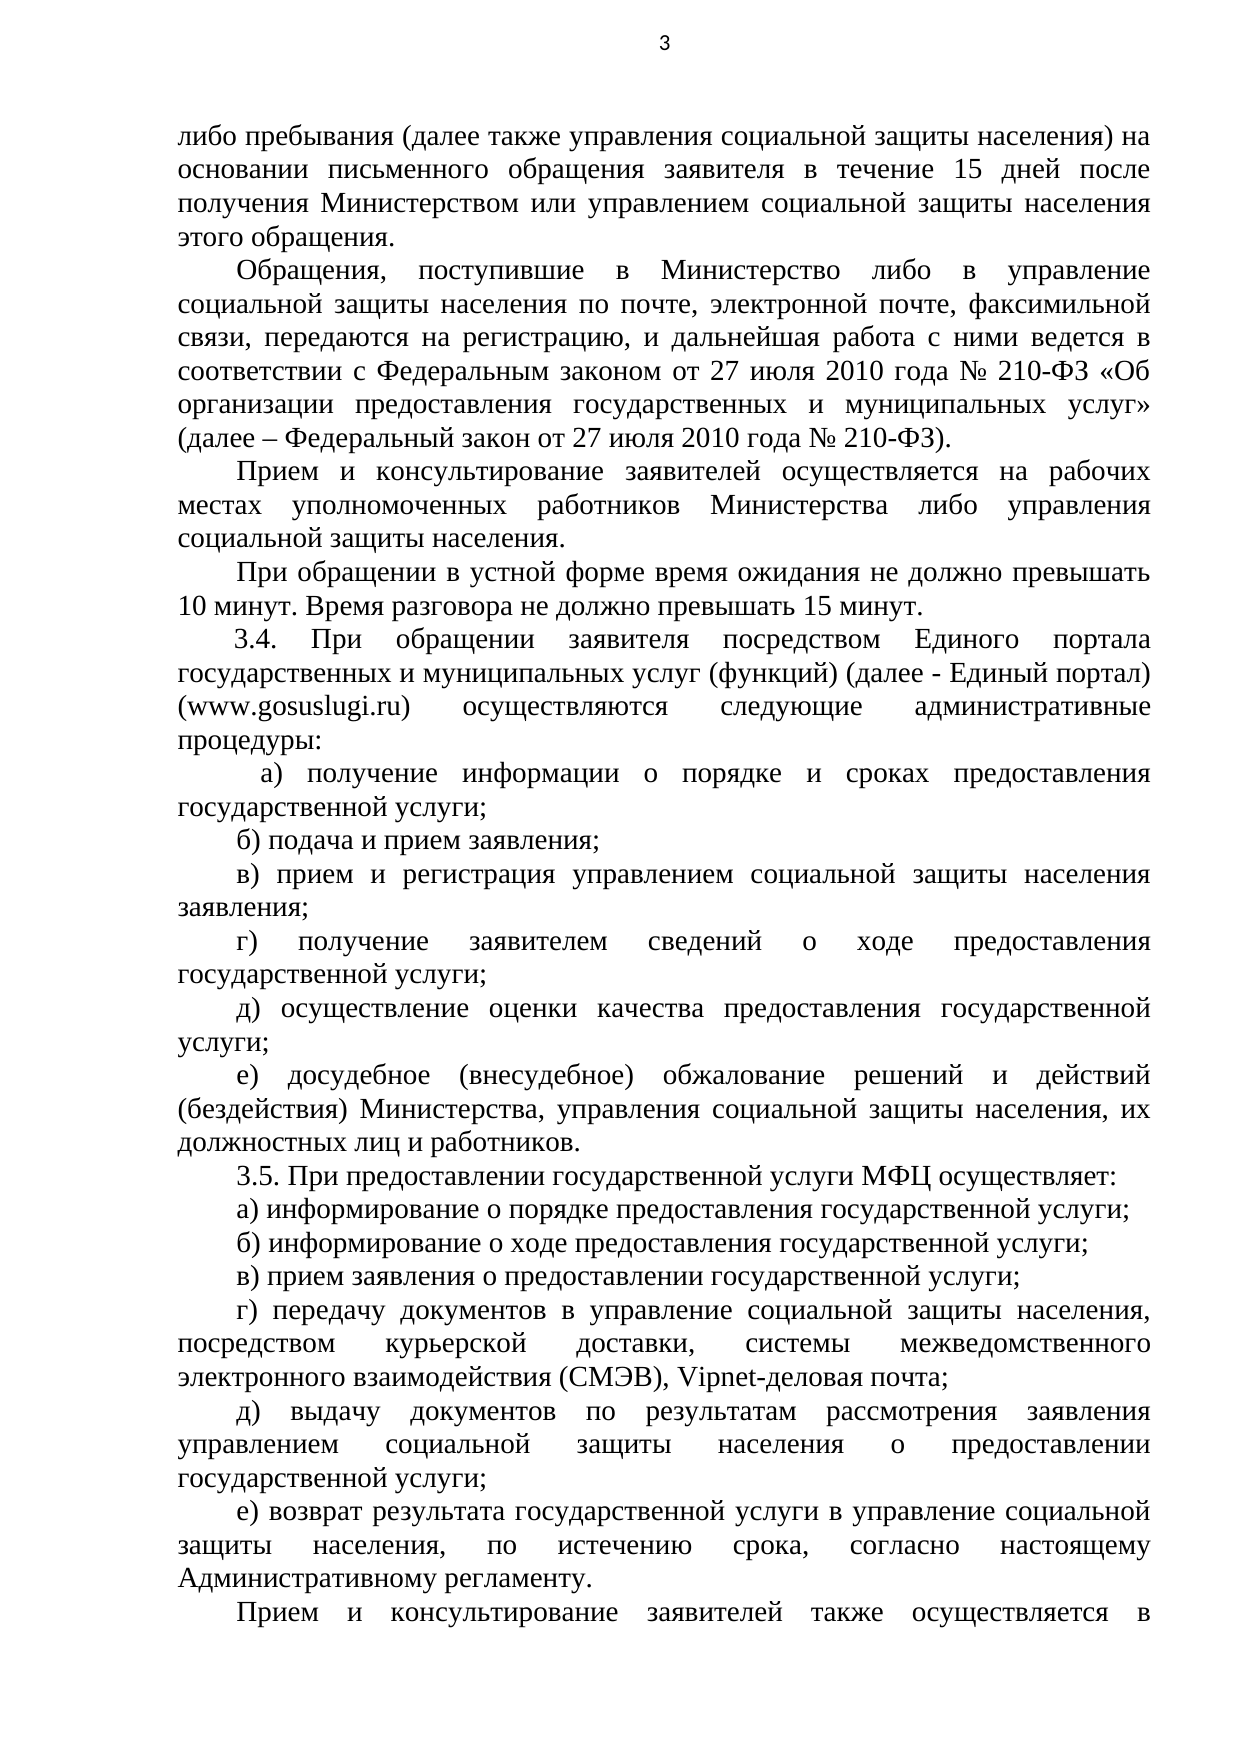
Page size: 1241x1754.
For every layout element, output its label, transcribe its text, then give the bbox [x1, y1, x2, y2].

text При обращении в устной форме время ожидания не должно превышать 10 минут. Время разговора не должно превышать 15 минут. [177, 554, 1152, 621]
text 3.5. При предоставлении государственной услуги МФЦ осуществляет: [177, 1158, 1152, 1191]
text е) досудебное (внесудебное) обжалование решений и действий (бездействия) Министерства, управления социальной защиты населения, их должностных лиц и работников. [177, 1057, 1152, 1158]
text 3.4. При обращении заявителя посредством Единого портала государственных и муниципальных услуг (функций) (далее - Единый портал) (www.gosuslugi.ru) осуществляются следующие административные процедуры: [177, 621, 1152, 755]
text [177, 118, 1152, 252]
text а) получение информации о порядке и сроках предоставления государственной услуги; [177, 755, 1152, 822]
text в) прием и регистрация управлением социальной защиты населения заявления; [177, 856, 1152, 923]
text Обращения, поступившие в Министерство либо в управление социальной защиты населения по почте, электронной почте, факсимильной связи, передаются на регистрацию, и дальнейшая работа с ними ведется в соответствии с Федеральным законом от 27 июля 2010 года № 210-ФЗ «Об организации предоставления государственных и муниципальных услуг» (далее – Федеральный закон от 27 июля 2010 года № 210-ФЗ). [177, 252, 1152, 453]
text е) возврат результата государственной услуги в управление социальной защиты населения, по истечению срока, согласно настоящему Административному регламенту. [177, 1493, 1152, 1594]
text Прием и консультирование заявителей осуществляется на рабочих местах уполномоченных работников Министерства либо управления социальной защиты населения. [177, 453, 1152, 554]
text а) информирование о порядке предоставления государственной услуги; [177, 1191, 1152, 1225]
text г) получение заявителем сведений о ходе предоставления государственной услуги; [177, 923, 1152, 990]
text д) выдачу документов по результатам рассмотрения заявления управлением социальной защиты населения о предоставлении государственной услуги; [177, 1393, 1152, 1493]
text б) подача и прием заявления; [177, 822, 1152, 856]
text б) информирование о ходе предоставления государственной услуги; [177, 1225, 1152, 1258]
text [177, 1594, 1152, 1627]
text д) осуществление оценки качества предоставления государственной услуги; [177, 990, 1152, 1057]
text в) прием заявления о предоставлении государственной услуги; [177, 1258, 1152, 1292]
text г) передачу документов в управление социальной защиты населения, посредством курьерской доставки, системы межведомственного электронного взаимодействия (СМЭВ), Vipnet-деловая почта; [177, 1292, 1152, 1393]
